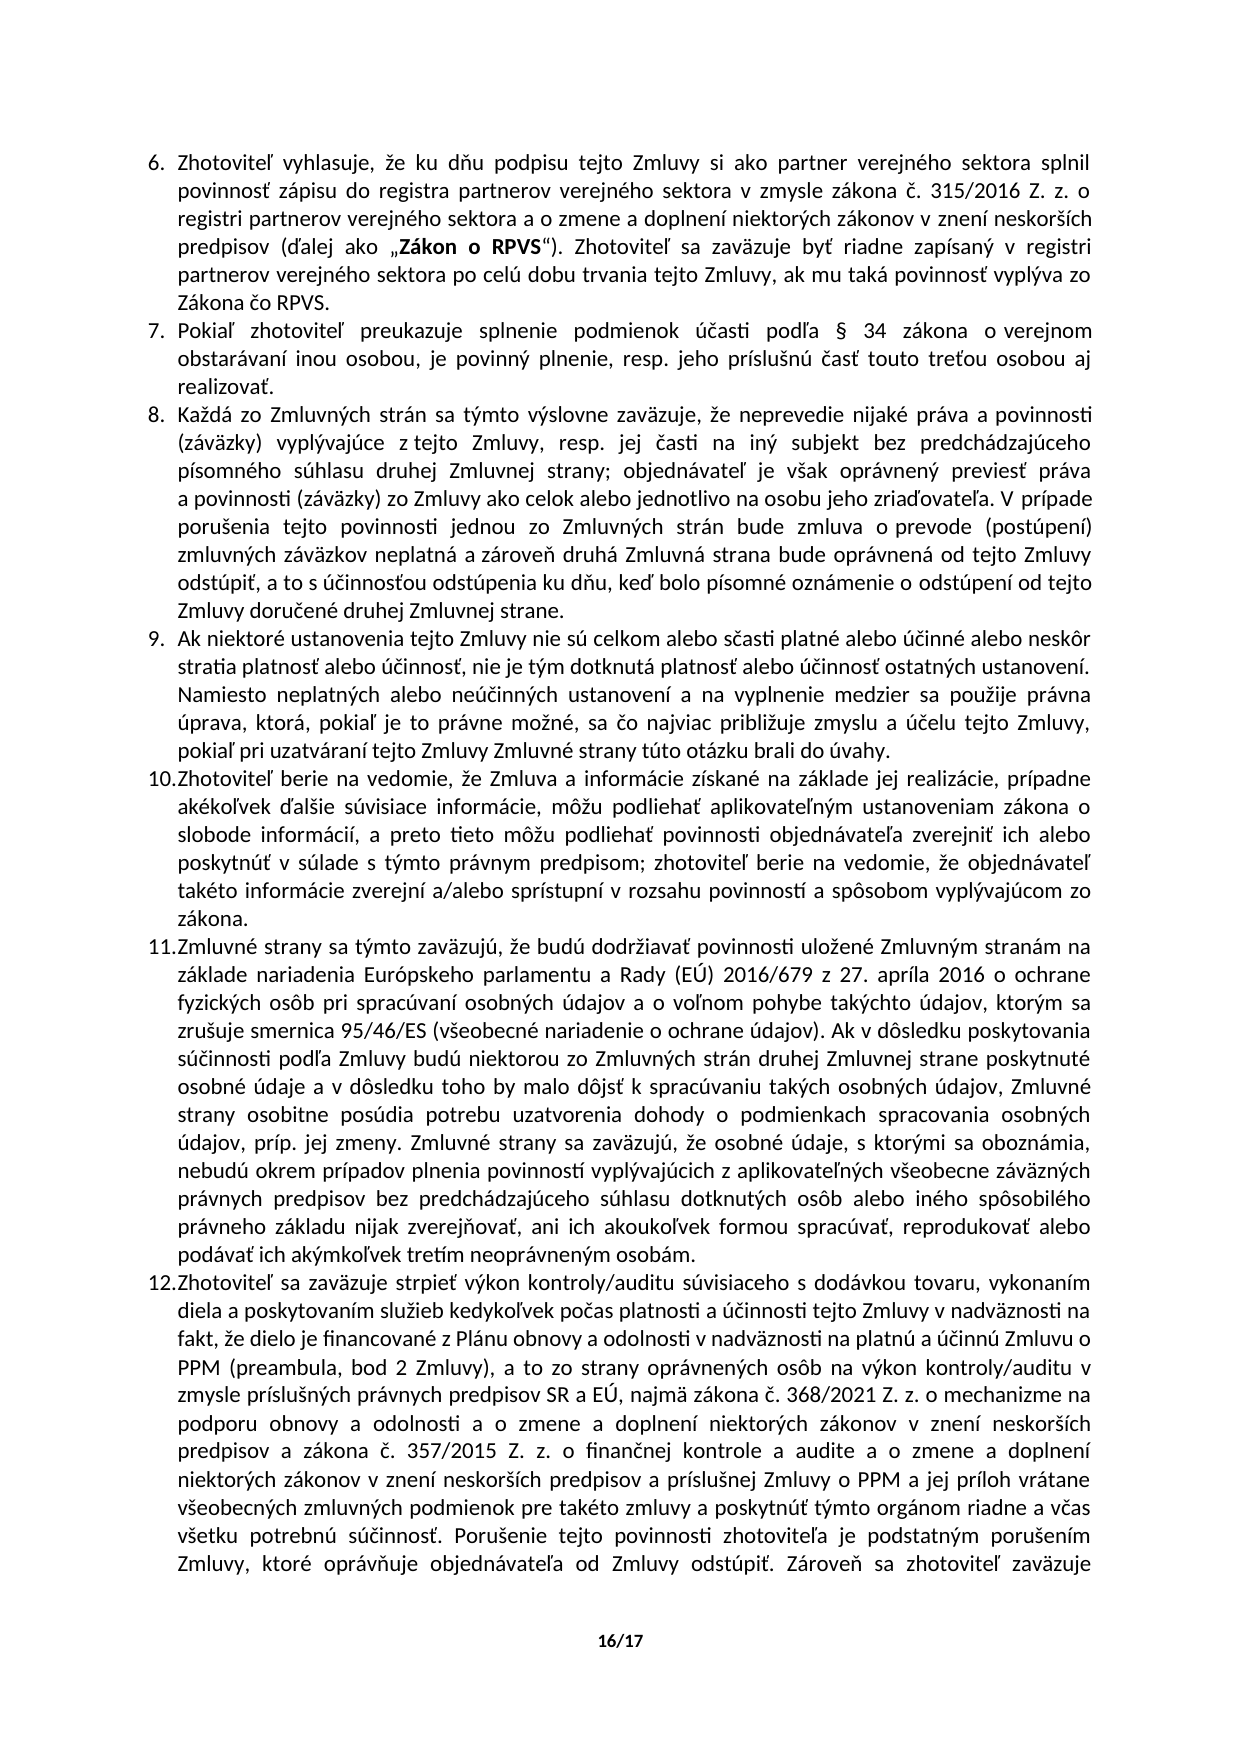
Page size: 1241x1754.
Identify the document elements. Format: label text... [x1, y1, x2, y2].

list Ak niektoré ustanovenia tejto Zmluvy nie sú celkom alebo sčasti platné alebo účinné alebo neskôr stratia platnosť alebo účinnosť, nie je tým dotknutá platnosť alebo účinnosť ostatných ustanovení. Namiesto neplatných alebo neúčinných ustanovení a na vyplnenie medzier sa použije právna úprava, ktorá, pokiaľ je to právne možné, sa čo najviac približuje zmyslu a účelu tejto Zmluvy, pokiaľ pri uzatváraní tejto Zmluvy Zmluvné strany túto otázku brali do úvahy. [148, 624, 1092, 764]
list Zmluvné strany sa týmto zaväzujú, že budú dodržiavať povinnosti uložené Zmluvným stranám na základe nariadenia Európskeho parlamentu a Rady (EÚ) 2016/679 z 27. apríla 2016 o ochrane fyzických osôb pri spracúvaní osobných údajov a o voľnom pohybe takýchto údajov, ktorým sa zrušuje smernica 95/46/ES (všeobecné nariadenie o ochrane údajov). Ak v dôsledku poskytovania súčinnosti podľa Zmluvy budú niektorou zo Zmluvných strán druhej Zmluvnej strane poskytnuté osobné údaje a v dôsledku toho by malo dôjsť k spracúvaniu takých osobných údajov, Zmluvné strany osobitne posúdia potrebu uzatvorenia dohody o podmienkach spracovania osobných údajov, príp. jej zmeny. Zmluvné strany sa zaväzujú, že osobné údaje, s ktorými sa oboznámia, nebudú okrem prípadov plnenia povinností vyplývajúcich z aplikovateľných všeobecne záväzných právnych predpisov bez predchádzajúceho súhlasu dotknutých osôb alebo iného spôsobilého právneho základu nijak zverejňovať, ani ich akoukoľvek formou spracúvať, reprodukovať alebo podávať ich akýmkoľvek tretím neoprávneným osobám. [148, 932, 1092, 1268]
list Zhotoviteľ berie na vedomie, že Zmluva a informácie získané na základe jej realizácie, prípadne akékoľvek ďalšie súvisiace informácie, môžu podliehať aplikovateľným ustanoveniam zákona o slobode informácií, a preto tieto môžu podliehať povinnosti objednávateľa zverejniť ich alebo poskytnúť v súlade s týmto právnym predpisom; zhotoviteľ berie na vedomie, že objednávateľ takéto informácie zverejní a/alebo sprístupní v rozsahu povinností a spôsobom vyplývajúcom zo zákona. [148, 764, 1092, 932]
list Pokiaľ zhotoviteľ preukazuje splnenie podmienok účasti podľa § 34 zákona o verejnom obstarávaní inou osobou, je povinný plnenie, resp. jeho príslušnú časť touto treťou osobou aj realizovať. [148, 316, 1092, 400]
list Každá zo Zmluvných strán sa týmto výslovne zaväzuje, že neprevedie nijaké práva a povinnosti (záväzky) vyplývajúce z tejto Zmluvy, resp. jej časti na iný subjekt bez predchádzajúceho písomného súhlasu druhej Zmluvnej strany; objednávateľ je však oprávnený previesť práva a povinnosti (záväzky) zo Zmluvy ako celok alebo jednotlivo na osobu jeho zriaďovateľa. V prípade porušenia tejto povinnosti jednou zo Zmluvných strán bude zmluva o prevode (postúpení) zmluvných záväzkov neplatná a zároveň druhá Zmluvná strana bude oprávnená od tejto Zmluvy odstúpiť, a to s účinnosťou odstúpenia ku dňu, keď bolo písomné oznámenie o odstúpení od tejto Zmluvy doručené druhej Zmluvnej strane. [148, 400, 1092, 624]
list Zhotoviteľ vyhlasuje, že ku dňu podpisu tejto Zmluvy si ako partner verejného sektora splnil povinnosť zápisu do registra partnerov verejného sektora v zmysle zákona č. 315/2016 Z. z. o registri partnerov verejného sektora a o zmene a doplnení niektorých zákonov v znení neskorších predpisov (ďalej ako „Zákon o RPVS“). Zhotoviteľ sa zaväzuje byť riadne zapísaný v registri partnerov verejného sektora po celú dobu trvania tejto Zmluvy, ak mu taká povinnosť vyplýva zo Zákona čo RPVS. [148, 148, 1092, 316]
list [148, 1268, 1092, 1577]
